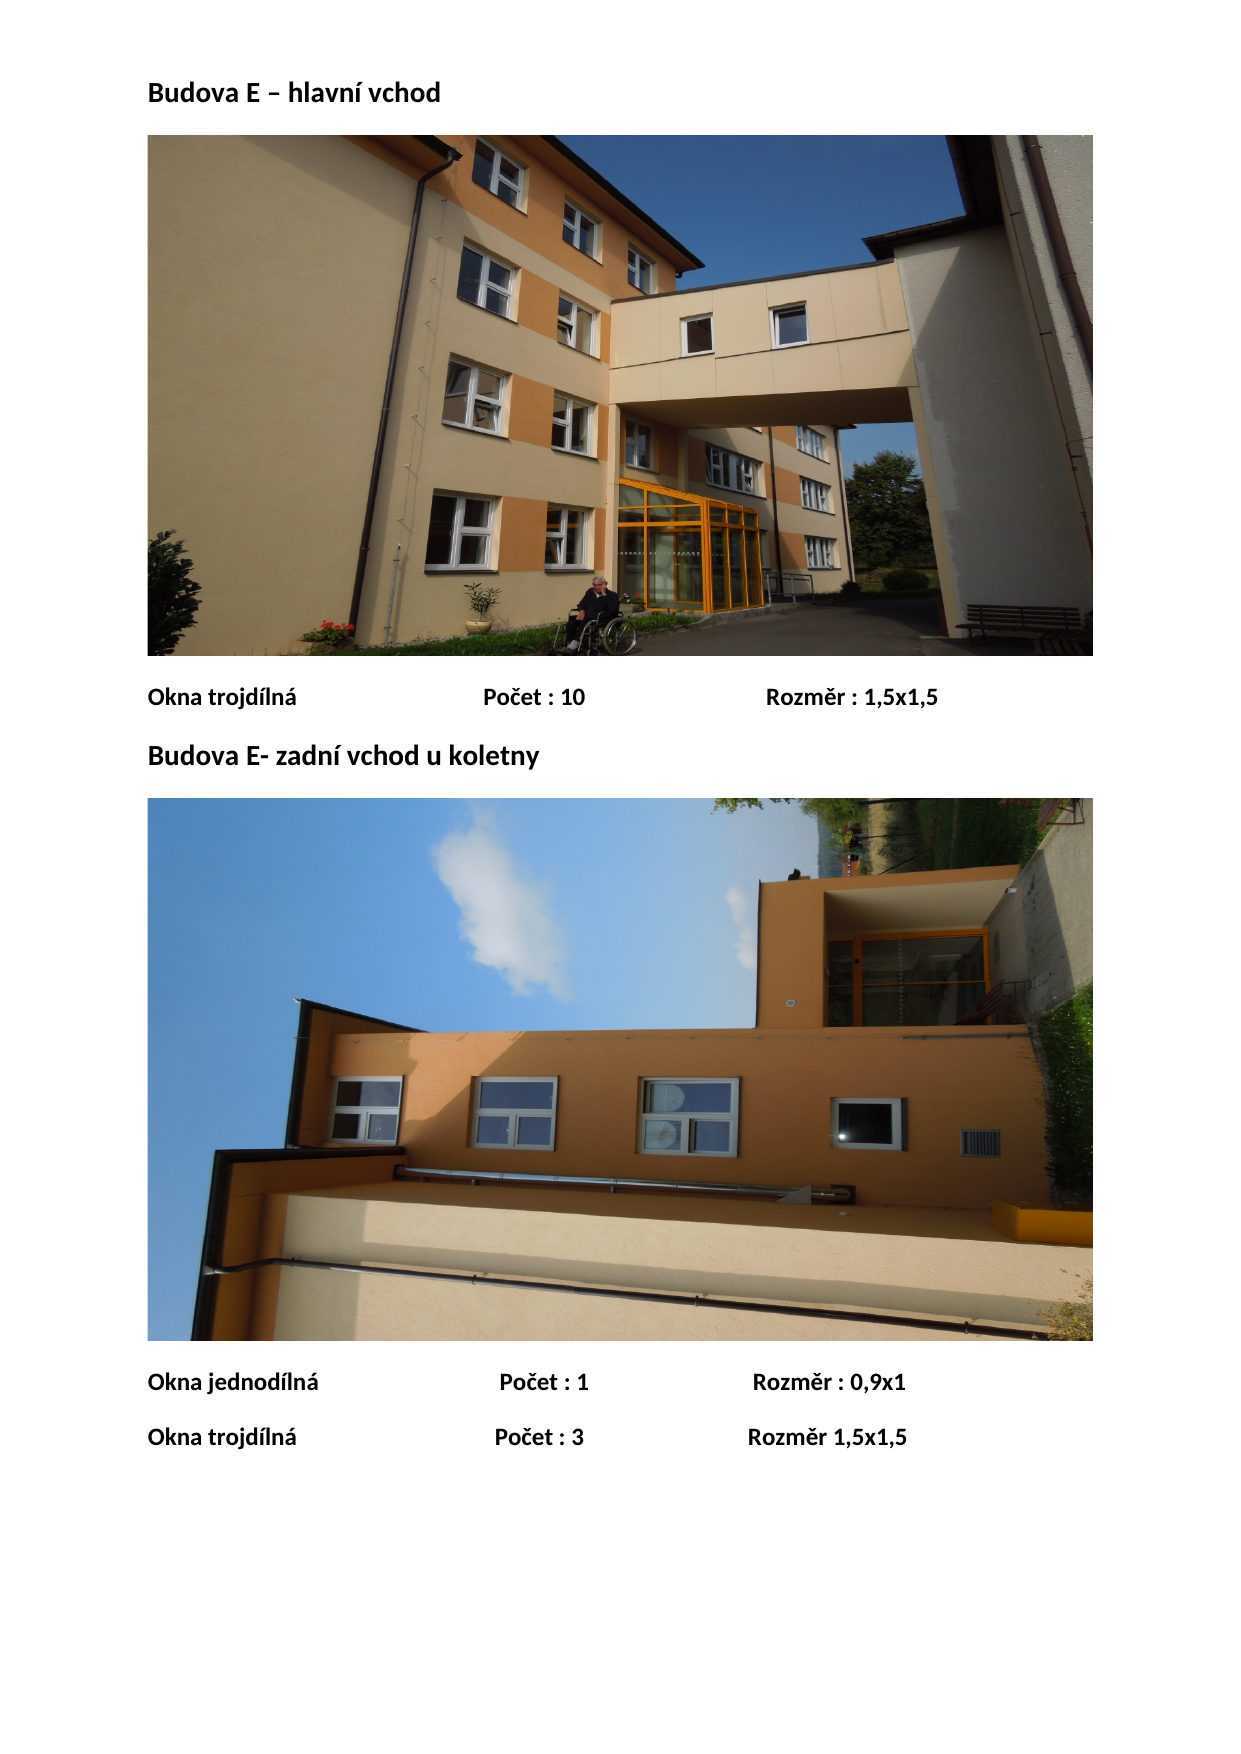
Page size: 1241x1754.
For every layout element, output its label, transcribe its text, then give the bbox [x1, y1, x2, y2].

text Budova E- zadní vchod u koletny [148, 737, 1093, 772]
text Budova E – hlavní vchod [148, 74, 1093, 109]
text Okna jednodílná Počet : 1 Rozměr : 0,9x1 [148, 1366, 1093, 1396]
picture [147, 135, 1093, 656]
text Okna trojdílná Počet : 10 Rozměr : 1,5x1,5 [148, 681, 1093, 711]
text Okna trojdílná Počet : 3 Rozměr 1,5x1,5 [148, 1422, 1093, 1452]
picture [147, 798, 1093, 1341]
